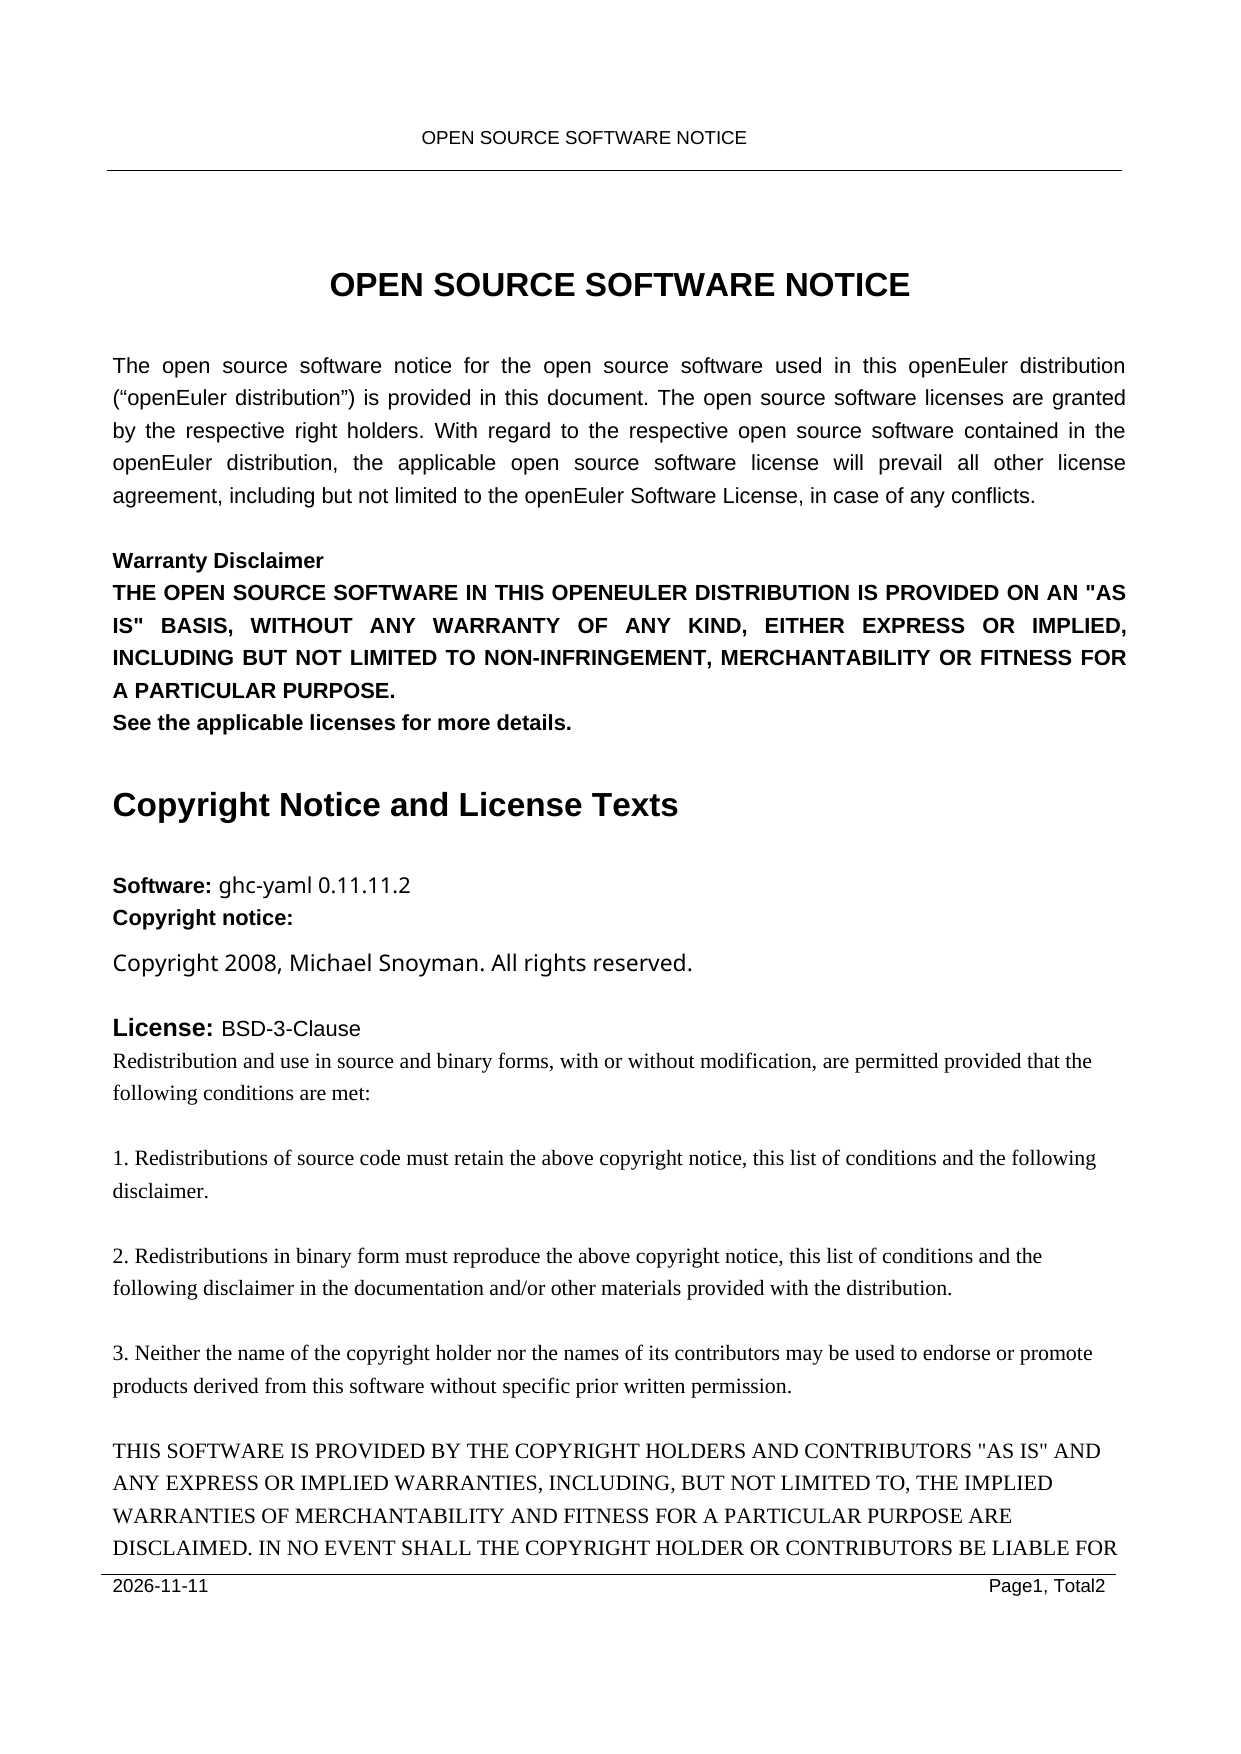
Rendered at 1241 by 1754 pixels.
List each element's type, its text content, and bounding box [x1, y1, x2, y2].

text Copyright notice: [112, 901, 1128, 934]
text OPEN SOURCE SOFTWARE NOTICE [112, 251, 1128, 316]
title Software: ghc-yaml 0.11.11.2 [112, 869, 1128, 901]
text The open source software notice for the open source software used in this openEuler distribution (“openEuler distribution”) is provided in this document. The open source software licenses are granted by the respective right holders. With regard to the respective open source software contained in the openEuler distribution, the applicable open source software license will prevail all other license agreement, including but not limited to the openEuler Software License, in case of any conflicts. [112, 349, 1128, 511]
text Copyright Notice and License Texts [112, 771, 1128, 836]
text THE OPEN SOURCE SOFTWARE IN THIS OPENEULER DISTRIBUTION IS PROVIDED ON AN "AS IS" BASIS, WITHOUT ANY WARRANTY OF ANY KIND, EITHER EXPRESS OR IMPLIED, INCLUDING BUT NOT LIMITED TO NON-INFRINGEMENT, MERCHANTABILITY OR FITNESS FOR A PARTICULAR PURPOSE. See the applicable licenses for more details. [112, 576, 1128, 739]
text License: BSD-3-Clause [112, 1012, 1128, 1044]
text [112, 1044, 1128, 1564]
text Copyright 2008, Michael Snoyman. All rights reserved. [112, 947, 1128, 1012]
text Warranty Disclaimer [112, 544, 1128, 576]
